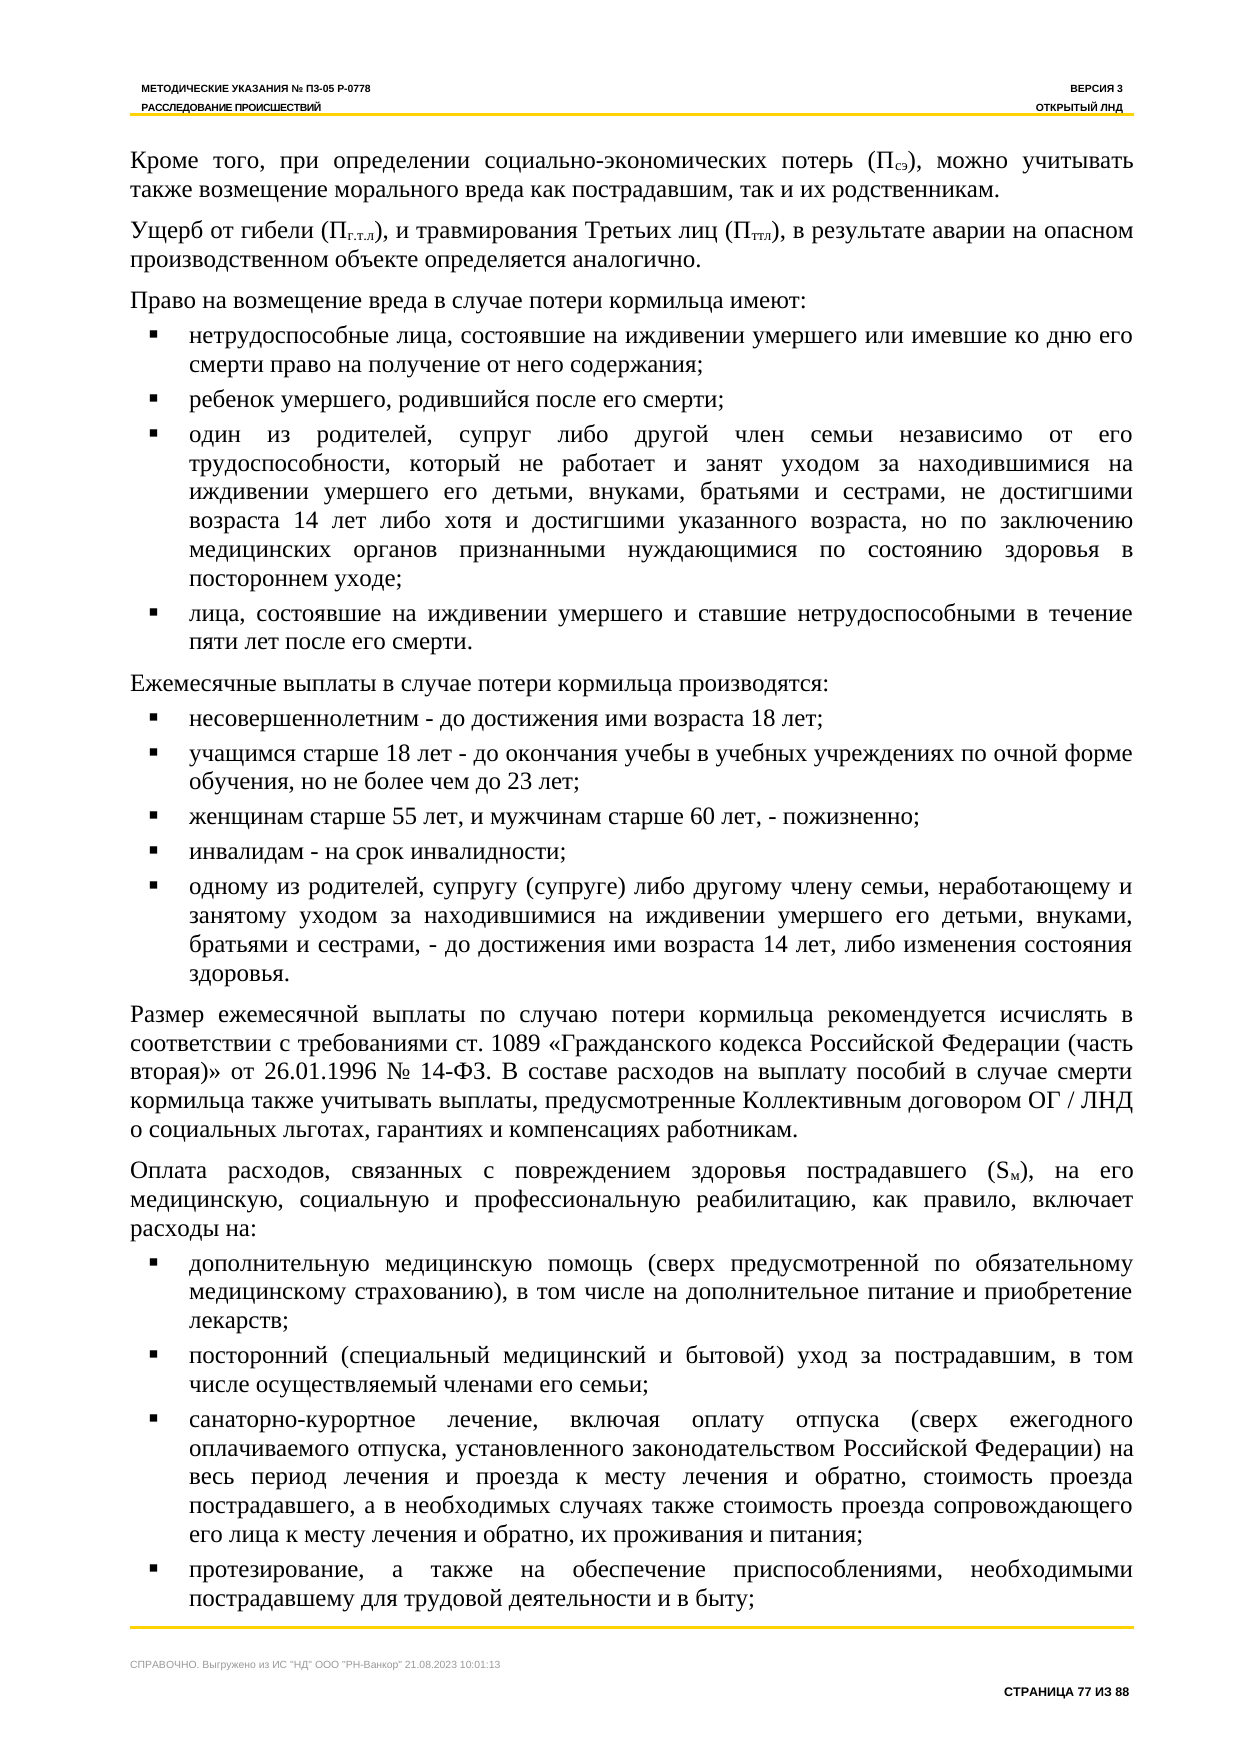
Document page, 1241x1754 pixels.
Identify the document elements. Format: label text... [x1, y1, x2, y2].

list одному из родителей, супругу (супруге) либо другому члену семьи, неработающему и занятому уходом за находившимися на иждивении умершего его детьми, внуками, братьями и сестрами, - до достижения ими возраста 14 лет, либо изменения состояния здоровья. [148, 871, 1134, 986]
text Размер ежемесячной выплаты по случаю потери кормильца рекомендуется исчислять в соответствии с требованиями ст. 1089 «Гражданского кодекса Российской Федерации (часть вторая)» от 26.01.1996 № 14-ФЗ. В составе расходов на выплату пособий в случае смерти кормильца также учитывать выплаты, предусмотренные Коллективным договором ОГ / ЛНД о социальных льготах, гарантиях и компенсациях работникам. [130, 999, 1134, 1143]
text Кроме того, при определении социально-экономических потерь (Псэ), можно учитывать также возмещение морального вреда как пострадавшим, так и их родственникам. [130, 145, 1134, 203]
text Ущерб от гибели (Пг.т.л), и травмирования Третьих лиц (Пттл), в результате аварии на опасном производственном объекте определяется аналогично. [130, 215, 1134, 273]
text Оплата расходов, связанных с повреждением здоровья пострадавшего (Sм), на его медицинскую, социальную и профессиональную реабилитацию, как правило, включает расходы на: [130, 1155, 1134, 1241]
list инвалидам - на срок инвалидности; [148, 836, 1134, 865]
list протезирование, а также на обеспечение приспособлениями, необходимыми пострадавшему для трудовой деятельности и в быту; [148, 1554, 1134, 1611]
text Ежемесячные выплаты в случае потери кормильца производятся: [130, 668, 1134, 696]
list дополнительную медицинскую помощь (сверх предусмотренной по обязательному медицинскому страхованию), в том числе на дополнительное питание и приобретение лекарств; [148, 1248, 1134, 1334]
list ребенок умершего, родившийся после его смерти; [148, 384, 1134, 413]
list несовершеннолетним - до достижения ими возраста 18 лет; [148, 703, 1134, 731]
list женщинам старше 55 лет, и мужчинам старше 60 лет, - пожизненно; [148, 801, 1134, 830]
list посторонний (специальный медицинский и бытовой) уход за пострадавшим, в том числе осуществляемый членами его семьи; [148, 1340, 1134, 1398]
list нетрудоспособные лица, состоявшие на иждивении умершего или имевшие ко дню его смерти право на получение от него содержания; [148, 320, 1134, 378]
list лица, состоявшие на иждивении умершего и ставшие нетрудоспособными в течение пяти лет после его смерти. [148, 598, 1134, 655]
list один из родителей, супруг либо другой член семьи независимо от его трудоспособности, который не работает и занят уходом за находившимися на иждивении умершего его детьми, внуками, братьями и сестрами, не достигшими возраста 14 лет либо хотя и достигшими указанного возраста, но по заключению медицинских органов признанными нуждающимися по состоянию здоровья в постороннем уходе; [148, 419, 1134, 591]
text Право на возмещение вреда в случае потери кормильца имеют: [130, 285, 1134, 314]
list санаторно-курортное лечение, включая оплату отпуска (сверх ежегодного оплачиваемого отпуска, установленного законодательством Российской Федерации) на весь период лечения и проезда к месту лечения и обратно, стоимость проезда пострадавшего, а в необходимых случаях также стоимость проезда сопровождающего его лица к месту лечения и обратно, их проживания и питания; [148, 1404, 1134, 1548]
list учащимся старше 18 лет - до окончания учебы в учебных учреждениях по очной форме обучения, но не более чем до 23 лет; [148, 738, 1134, 795]
